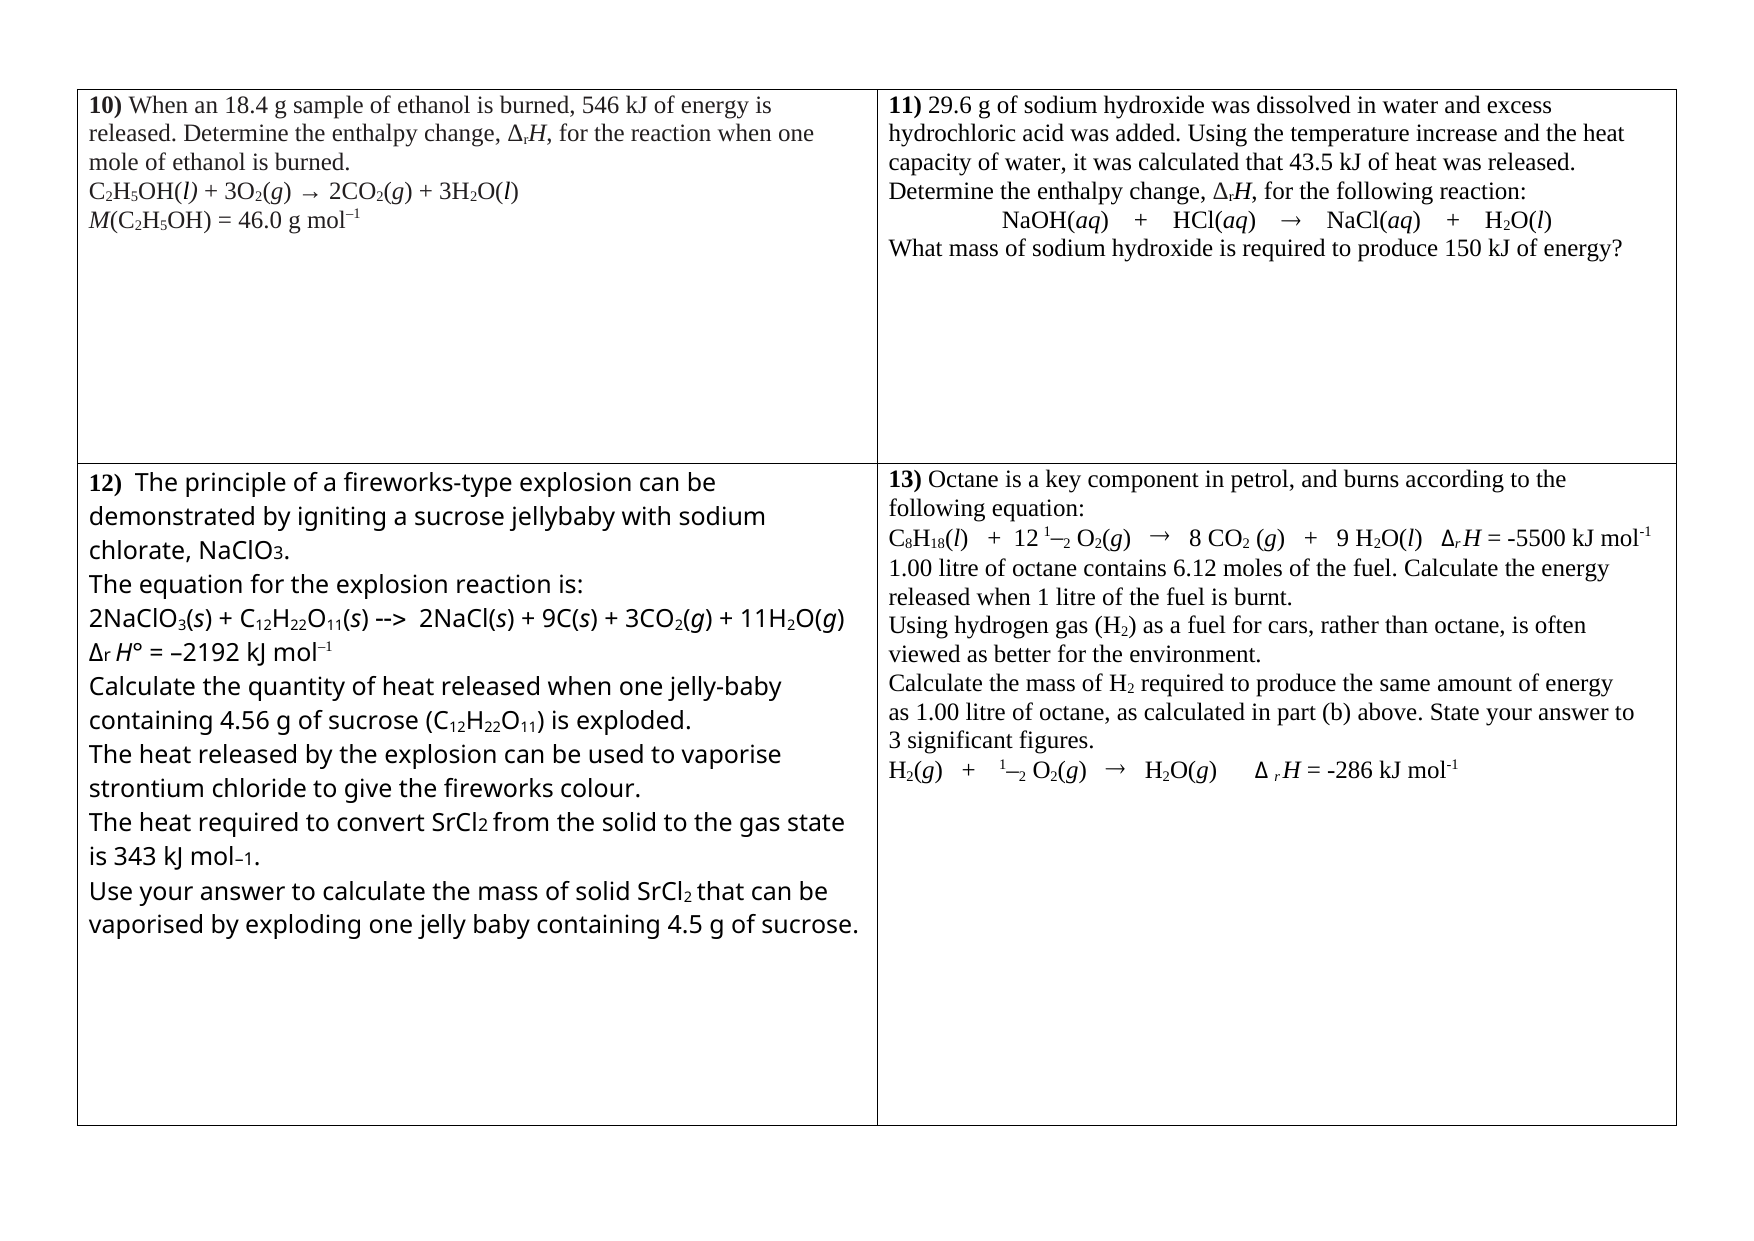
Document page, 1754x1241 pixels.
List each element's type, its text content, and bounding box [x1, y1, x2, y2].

table_cell 10) When an 18.4 g sample of ethanol is burned, 546 kJ of energy is released. Determine the enthalpy change, ΔrH, for the reaction when one mole of ethanol is burned. C2H5OH(l) + 3O2(g) → 2CO2(g) + 3H2O(l) M(C2H5OH) = 46.0 g mol–1 [78, 90, 877, 463]
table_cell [78, 464, 877, 1125]
table_cell 11) 29.6 g of sodium hydroxide was dissolved in water and excess hydrochloric acid was added. Using the temperature increase and the heat capacity of water, it was calculated that 43.5 kJ of heat was released. Determine the enthalpy change, ΔrH, for the following reaction: NaOH(aq) + HCl(aq) NaCl(aq) + H2O(l) What mass of sodium hydroxide is required to produce 150 kJ of energy? [878, 90, 1676, 463]
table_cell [878, 464, 1676, 1125]
